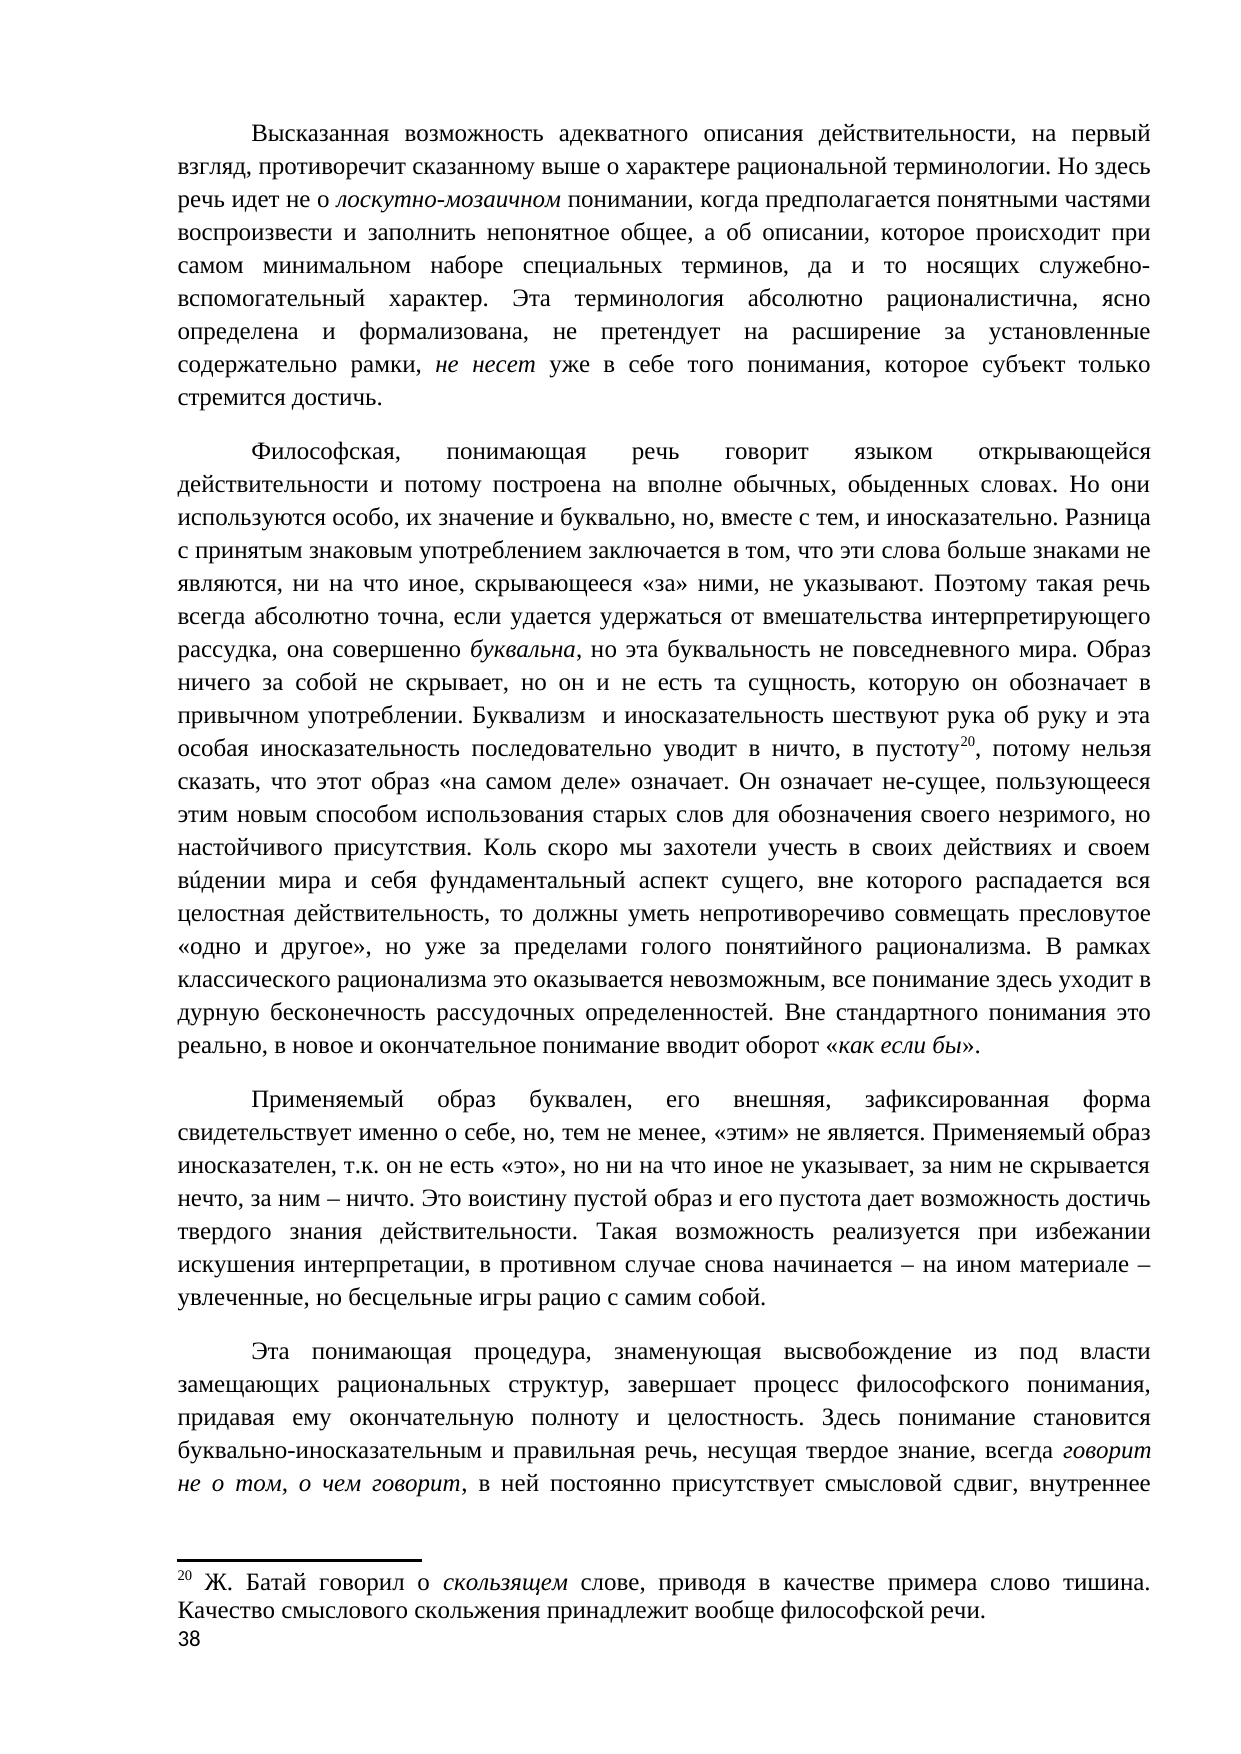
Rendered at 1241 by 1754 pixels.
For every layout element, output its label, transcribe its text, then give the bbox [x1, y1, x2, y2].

text Высказанная возможность адекватного описания действительности, на первый взгляд, противоречит сказанному выше о характере рациональной терминологии. Но здесь речь идет не о лоскутно-мозаичном понимании, когда предполагается понятными частями воспроизвести и заполнить непонятное общее, а об описании, которое происходит при самом минимальном наборе специальных терминов, да и то носящих служебно- вспомогательный характер. Эта терминология абсолютно рационалистична, ясно определена и формализована, не претендует на расширение за установленные содержательно рамки, не несет уже в себе того понимания, которое субъект только стремится достичь. [177, 118, 1152, 411]
text Применяемый образ буквален, его внешняя, зафиксированная форма свидетельствует именно о себе, но, тем не менее, «этим» не является. Применяемый образ иносказателен, т.к. он не есть «это», но ни на что иное не указывает, за ним не скрывается нечто, за ним – ничто. Это воистину пустой образ и его пустота дает возможность достичь твердого знания действительности. Такая возможность реализуется при избежании искушения интерпретации, в противном случае снова начинается – на ином материале – увлеченные, но бесцельные игры рацио с самим собой. [177, 1084, 1152, 1311]
text Философская, понимающая речь говорит языком открывающейся действительности и потому построена на вполне обычных, обыденных словах. Но они используются особо, их значение и буквально, но, вместе с тем, и иносказательно. Разница с принятым знаковым употреблением заключается в том, что эти слова больше знаками не являются, ни на что иное, скрывающееся «за» ними, не указывают. Поэтому такая речь всегда абсолютно точна, если удается удержаться от вмешательства интерпретирующего рассудка, она совершенно буквальна, но эта буквальность не повседневного мира. Образ ничего за собой не скрывает, но он и не есть та сущность, которую он обозначает в привычном употреблении. Буквализм и иносказательность шествуют рука об руку и эта особая иносказательность последовательно уводит в ничто, в пустоту, потому нельзя сказать, что этот образ «на самом деле» означает. Он означает не-сущее, пользующееся этим новым способом использования старых слов для обозначения своего незримого, но настойчивого присутствия. Коль скоро мы захотели учесть в своих действиях и своем вúдении мира и себя фундаментальный аспект сущего, вне которого распадается вся целостная действительность, то должны уметь непротиворечиво совмещать пресловутое «одно и другое», но уже за пределами голого понятийного рационализма. В рамках классического рационализма это оказывается невозможным, все понимание здесь уходит в дурную бесконечность рассудочных определенностей. Вне стандартного понимания это реально, в новое и окончательное понимание вводит оборот «как если бы». [177, 436, 1152, 1059]
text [177, 1336, 1152, 1497]
